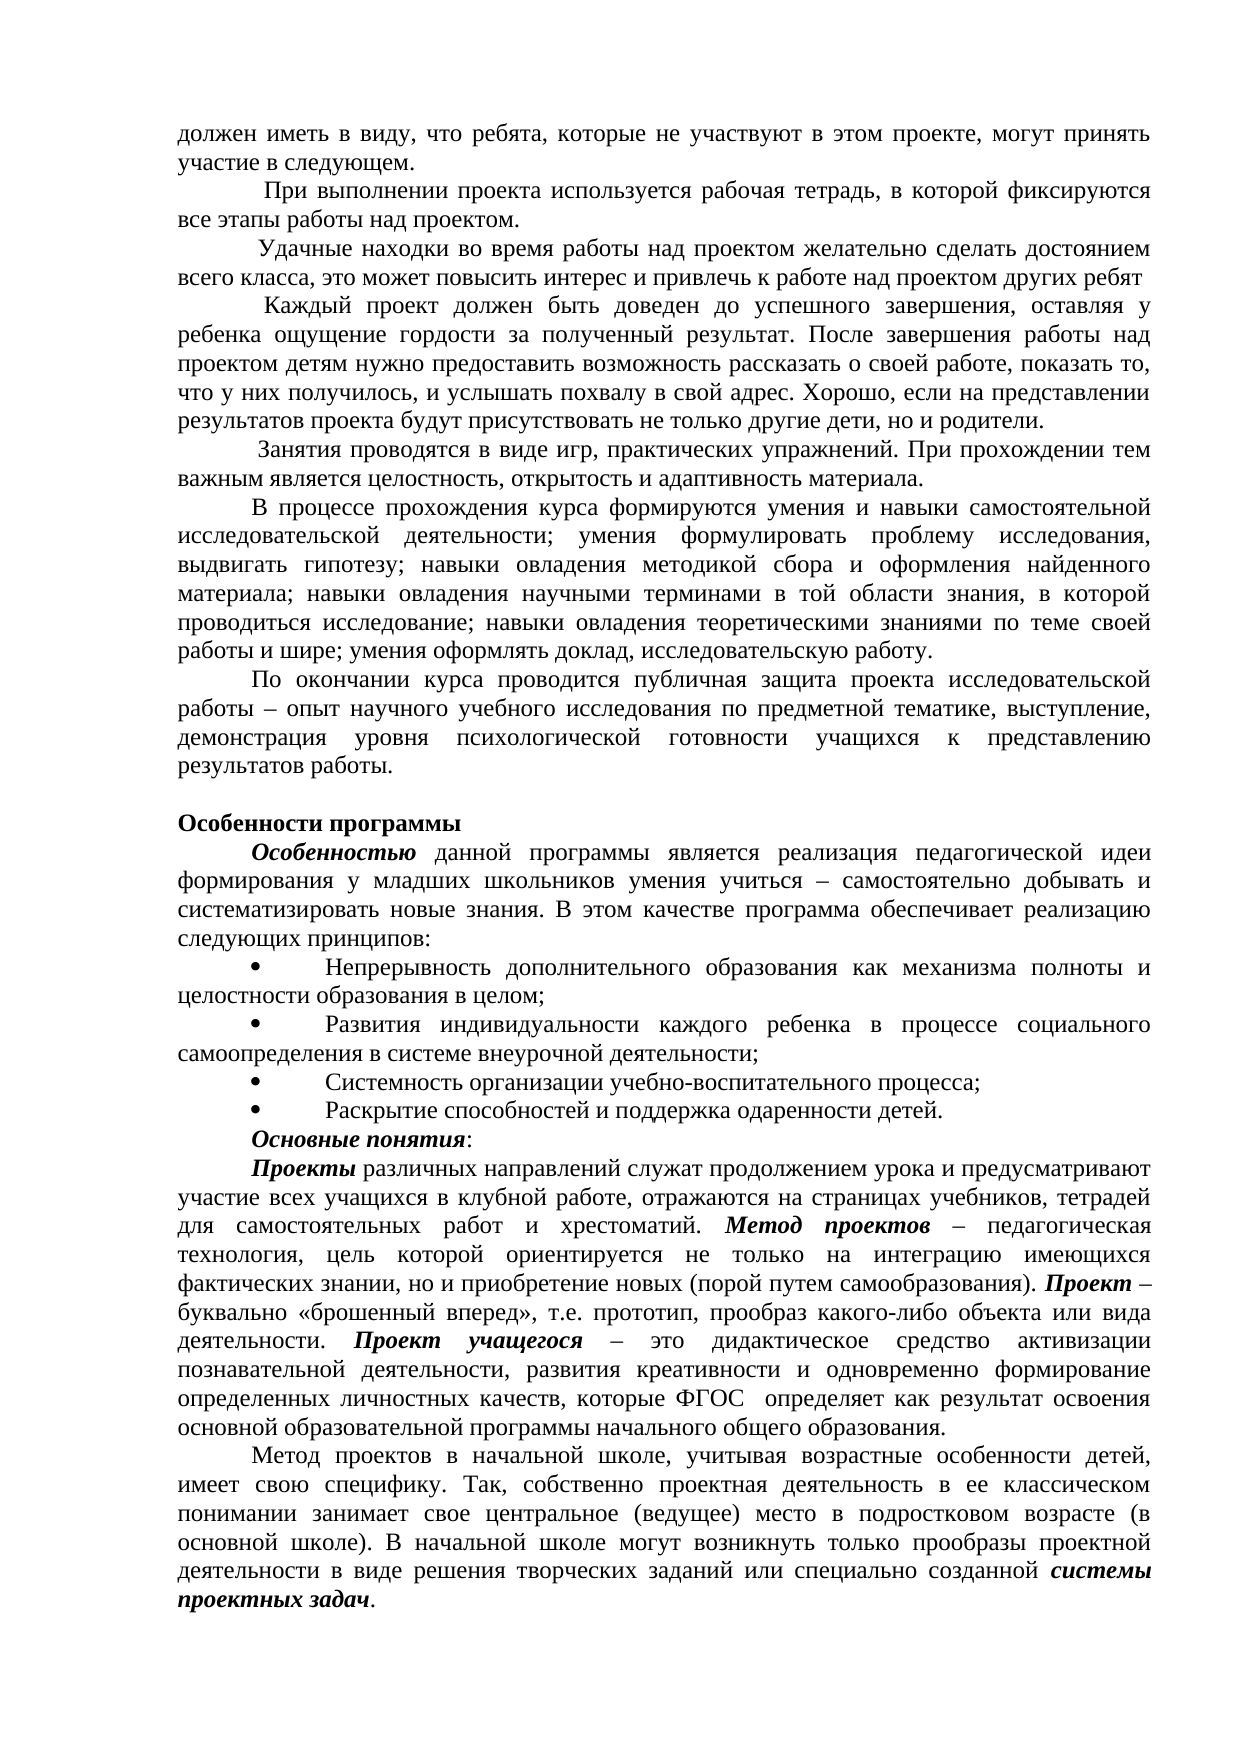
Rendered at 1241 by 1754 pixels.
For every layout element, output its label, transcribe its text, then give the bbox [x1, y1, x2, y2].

text Основные понятия: [177, 1124, 1152, 1153]
text По окончании курса проводится публичная защита проекта исследовательской работы – опыт научного учебного исследования по предметной тематике, выступление, демонстрация уровня психологической готовности учащихся к представлению результатов работы. [177, 664, 1152, 779]
text В процессе прохождения курса формируются умения и навыки самостоятельной исследовательской деятельности; умения формулировать проблему исследования, выдвигать гипотезу; навыки овладения методикой сбора и оформления найденного материала; навыки овладения научными терминами в той области знания, в которой проводиться исследование; навыки овладения теоретическими знаниями по теме своей работы и шире; умения оформлять доклад, исследовательскую работу. [177, 492, 1152, 664]
text Удачные находки во время работы над проектом желательно сделать достоянием всего класса, это может повысить интерес и привлечь к работе над проектом других ребят [177, 233, 1152, 291]
text Проекты различных направлений служат продолжением урока и предусматривают участие всех учащихся в клубной работе, отражаются на страницах учебников, тетрадей для самостоятельных работ и хрестоматий. Метод проектов – педагогическая технология, цель которой ориентируется не только на интеграцию имеющихся фактических знании, но и приобретение новых (порой путем самообразования). Проект – буквально «брошенный вперед», т.е. прототип, прообраз какого-либо объекта или вида деятельности. Проект учащегося – это дидактическое средство активизации познавательной деятельности, развития креативности и одновременно формирование определенных личностных качеств, которые ФГОС определяет как результат освоения основной образовательной программы начального общего образования. [177, 1153, 1152, 1441]
list Развития индивидуальности каждого ребенка в процессе социального самоопределения в системе внеурочной деятельности; [177, 1009, 1152, 1067]
list Системность организации учебно-воспитательного процесса; [177, 1067, 1152, 1096]
list Раскрытие способностей и поддержка одаренности детей. [177, 1096, 1152, 1124]
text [177, 118, 1152, 176]
text Каждый проект должен быть доведен до успешного завершения, оставляя у ребенка ощущение гордости за полученный результат. После завершения работы над проектом детям нужно предоставить возможность рассказать о своей работе, показать то, что у них получилось, и услышать похвалу в свой адрес. Хорошо, если на представлении результатов проекта будут присутствовать не только другие дети, но и родители. [177, 291, 1152, 434]
text Занятия проводятся в виде игр, практических упражнений. При прохождении тем важным является целостность, открытость и адаптивность материала. [177, 434, 1152, 492]
text При выполнении проекта используется рабочая тетрадь, в которой фиксируются все этапы работы над проектом. [177, 176, 1152, 233]
list Непрерывность дополнительного образования как механизма полноты и целостности образования в целом; [177, 952, 1152, 1009]
text Особенностью данной программы является реализация педагогической идеи формирования у младших школьников умения учиться – самостоятельно добывать и систематизировать новые знания. В этом качестве программа обеспечивает реализацию следующих принципов: [177, 837, 1152, 952]
text Метод проектов в начальной школе, учитывая возрастные особенности детей, имеет свою специфику. Так, собственно проектная деятельность в ее классическом понимании занимает свое центральное (ведущее) место в подростковом возрасте (в основной школе). В начальной школе могут возникнуть только прообразы проектной деятельности в виде решения творческих заданий или специально созданной системы проектных задач. [177, 1441, 1152, 1613]
text Особенности программы [177, 808, 1152, 837]
